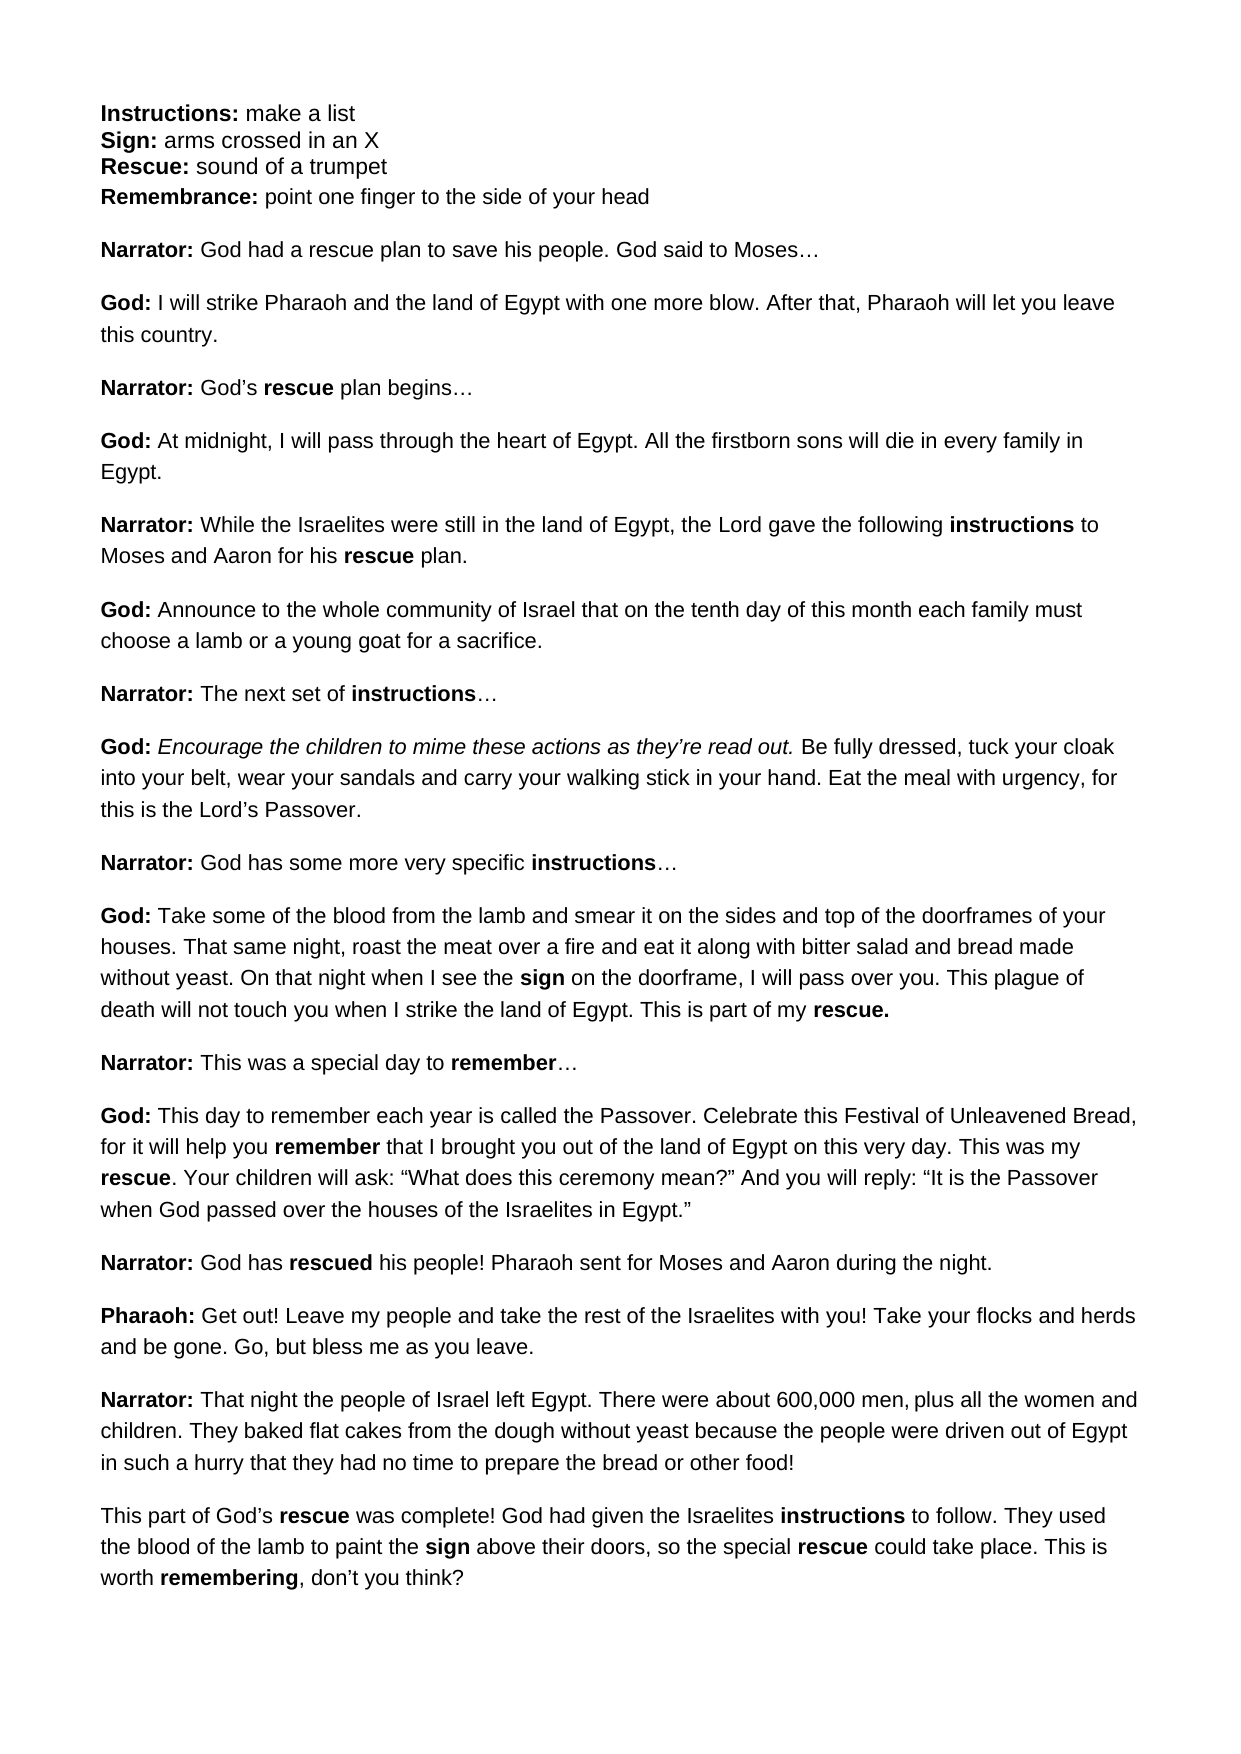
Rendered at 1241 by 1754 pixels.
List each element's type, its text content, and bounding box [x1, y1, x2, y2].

text Narrator: The next set of instructions… [100, 676, 1140, 708]
text Remembrance: point one finger to the side of your head [100, 179, 1140, 211]
text God: At midnight, I will pass through the heart of Egypt. All the firstborn sons will die in every family in Egypt. [100, 423, 1140, 486]
text Instructions: make a list [100, 100, 1140, 127]
text Narrator: God had a rescue plan to save his people. God said to Moses… [100, 233, 1140, 264]
text Pharaoh: Get out! Leave my people and take the rest of the Israelites with you! Take your flocks and herds and be gone. Go, but bless me as you leave. [100, 1298, 1140, 1361]
text God: I will strike Pharaoh and the land of Egypt with one more blow. After that, Pharaoh will let you leave this country. [100, 286, 1140, 348]
text God: Take some of the blood from the lamb and smear it on the sides and top of the doorframes of your houses. That same night, roast the meat over a fire and eat it along with bitter salad and bread made without yeast. On that night when I see the sign on the doorframe, I will pass over you. This plague of death will not touch you when I strike the land of Egypt. This is part of my rescue. [100, 898, 1140, 1023]
text Narrator: God’s rescue plan begins… [100, 370, 1140, 401]
text God: Encourage the children to mime these actions as they’re read out. Be fully dressed, tuck your cloak into your belt, wear your sandals and carry your walking stick in your hand. Eat the meal with urgency, for this is the Lord’s Passover. [100, 729, 1140, 823]
text Sign: arms crossed in an X [100, 127, 1140, 153]
text Narrator: This was a special day to remember… [100, 1045, 1140, 1076]
text God: Announce to the whole community of Israel that on the tenth day of this month each family must choose a lamb or a young goat for a sacrifice. [100, 592, 1140, 654]
text God: This day to remember each year is called the Passover. Celebrate this Festival of Unleavened Bread, for it will help you remember that I brought you out of the land of Egypt on this very day. This was my rescue. Your children will ask: “What does this ceremony mean?” And you will reply: “It is the Passover when God passed over the houses of the Israelites in Egypt.” [100, 1098, 1140, 1223]
text Rescue: sound of a trumpet [100, 153, 1140, 179]
text Narrator: That night the people of Israel left Egypt. There were about 600,000 men, plus all the women and children. They baked flat cakes from the dough without yeast because the people were driven out of Egypt in such a hurry that they had no time to prepare the bread or other food! [100, 1383, 1140, 1476]
text Narrator: While the Israelites were still in the land of Egypt, the Lord gave the following instructions to Moses and Aaron for his rescue plan. [100, 508, 1140, 570]
text Narrator: God has rescued his people! Pharaoh sent for Moses and Aaron during the night. [100, 1245, 1140, 1276]
text Narrator: God has some more very specific instructions… [100, 845, 1140, 876]
text This part of God’s rescue was complete! God had given the Israelites instructions to follow. They used the blood of the lamb to paint the sign above their doors, so the special rescue could take place. This is worth remembering, don’t you think? [100, 1498, 1140, 1592]
